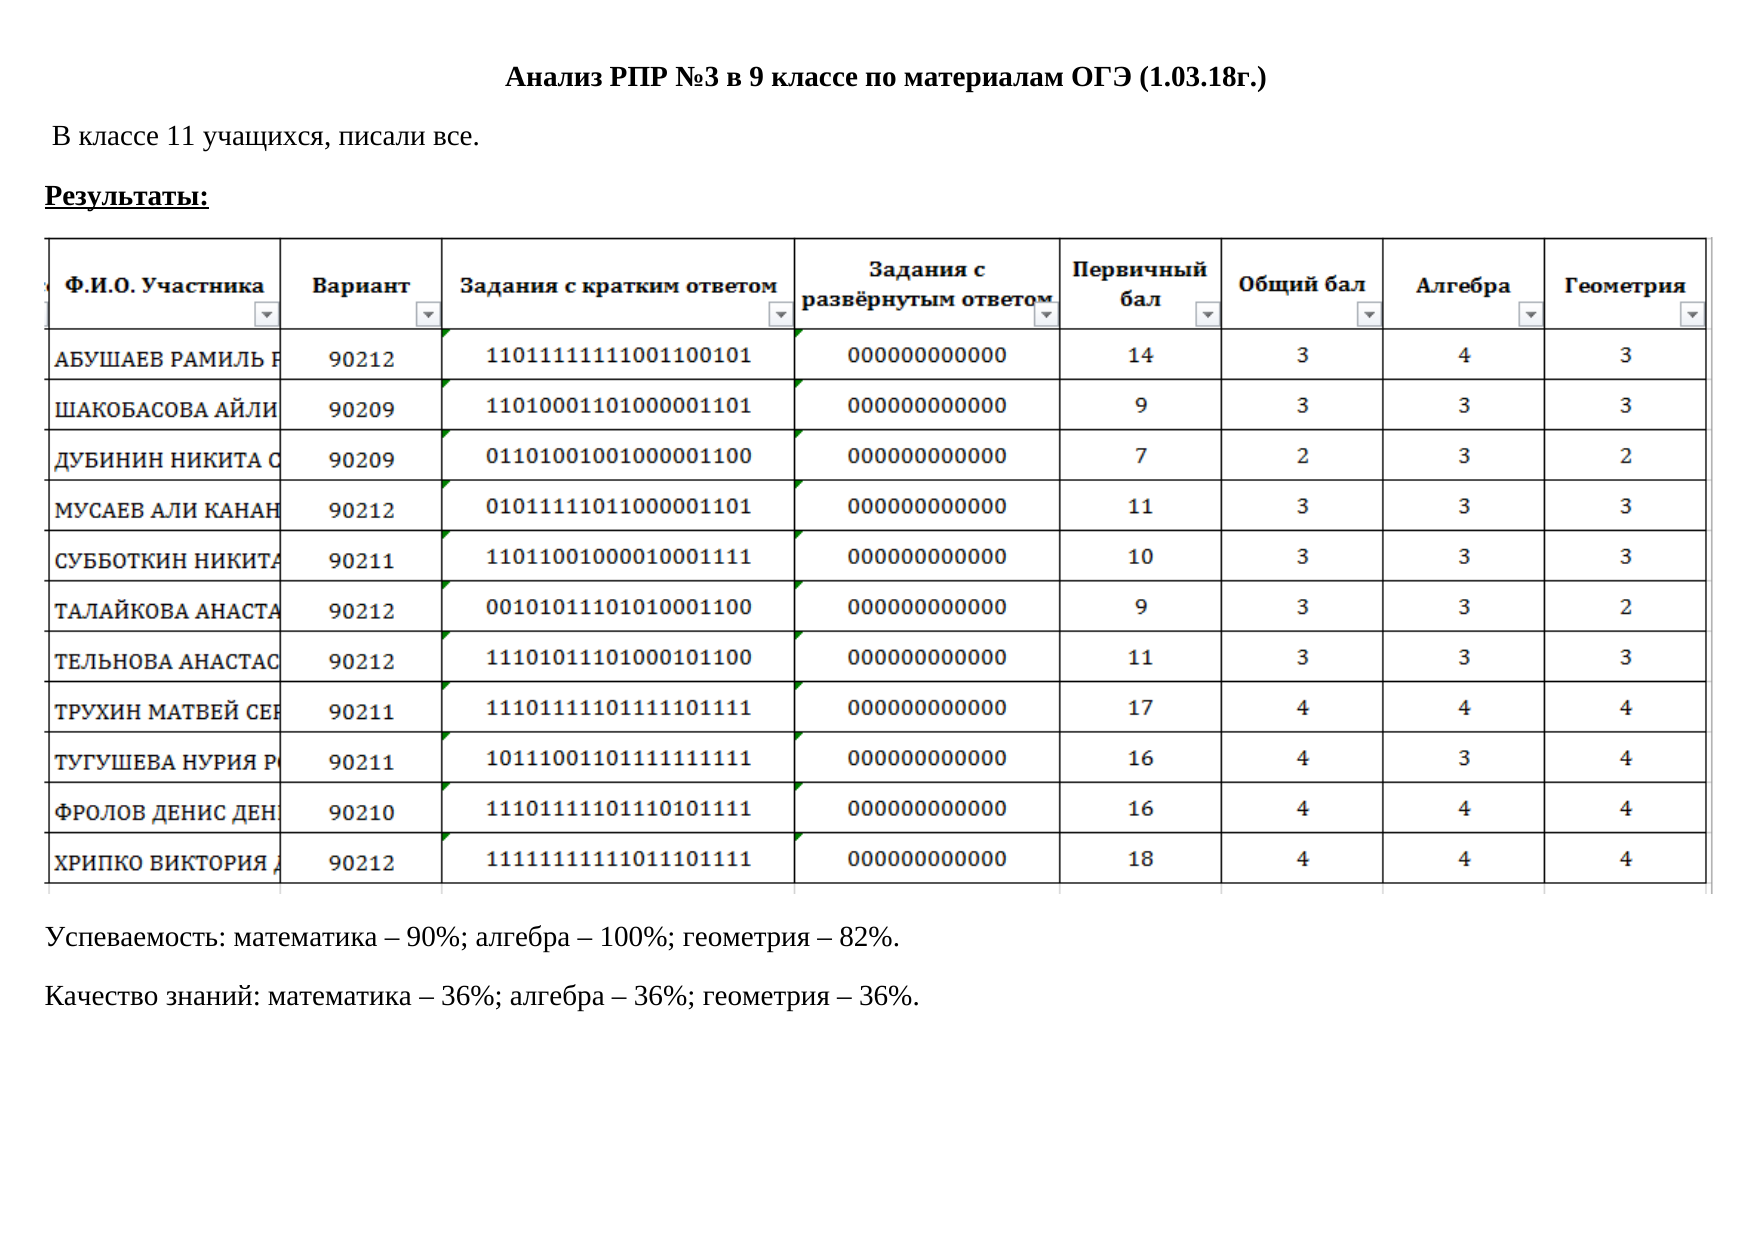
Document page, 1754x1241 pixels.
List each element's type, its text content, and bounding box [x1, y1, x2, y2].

text Качество знаний: математика – 36%; алгебра – 36%; геометрия – 36%. [44, 978, 1728, 1012]
text Анализ РПР №3 в 9 классе по материалам ОГЭ (1.03.18г.) [44, 59, 1728, 93]
picture [44, 237, 1713, 894]
text Успеваемость: математика – 90%; алгебра – 100%; геометрия – 82%. [44, 919, 1728, 952]
text В классе 11 учащихся, писали все. [44, 118, 1728, 152]
text Результаты: [44, 178, 1728, 211]
